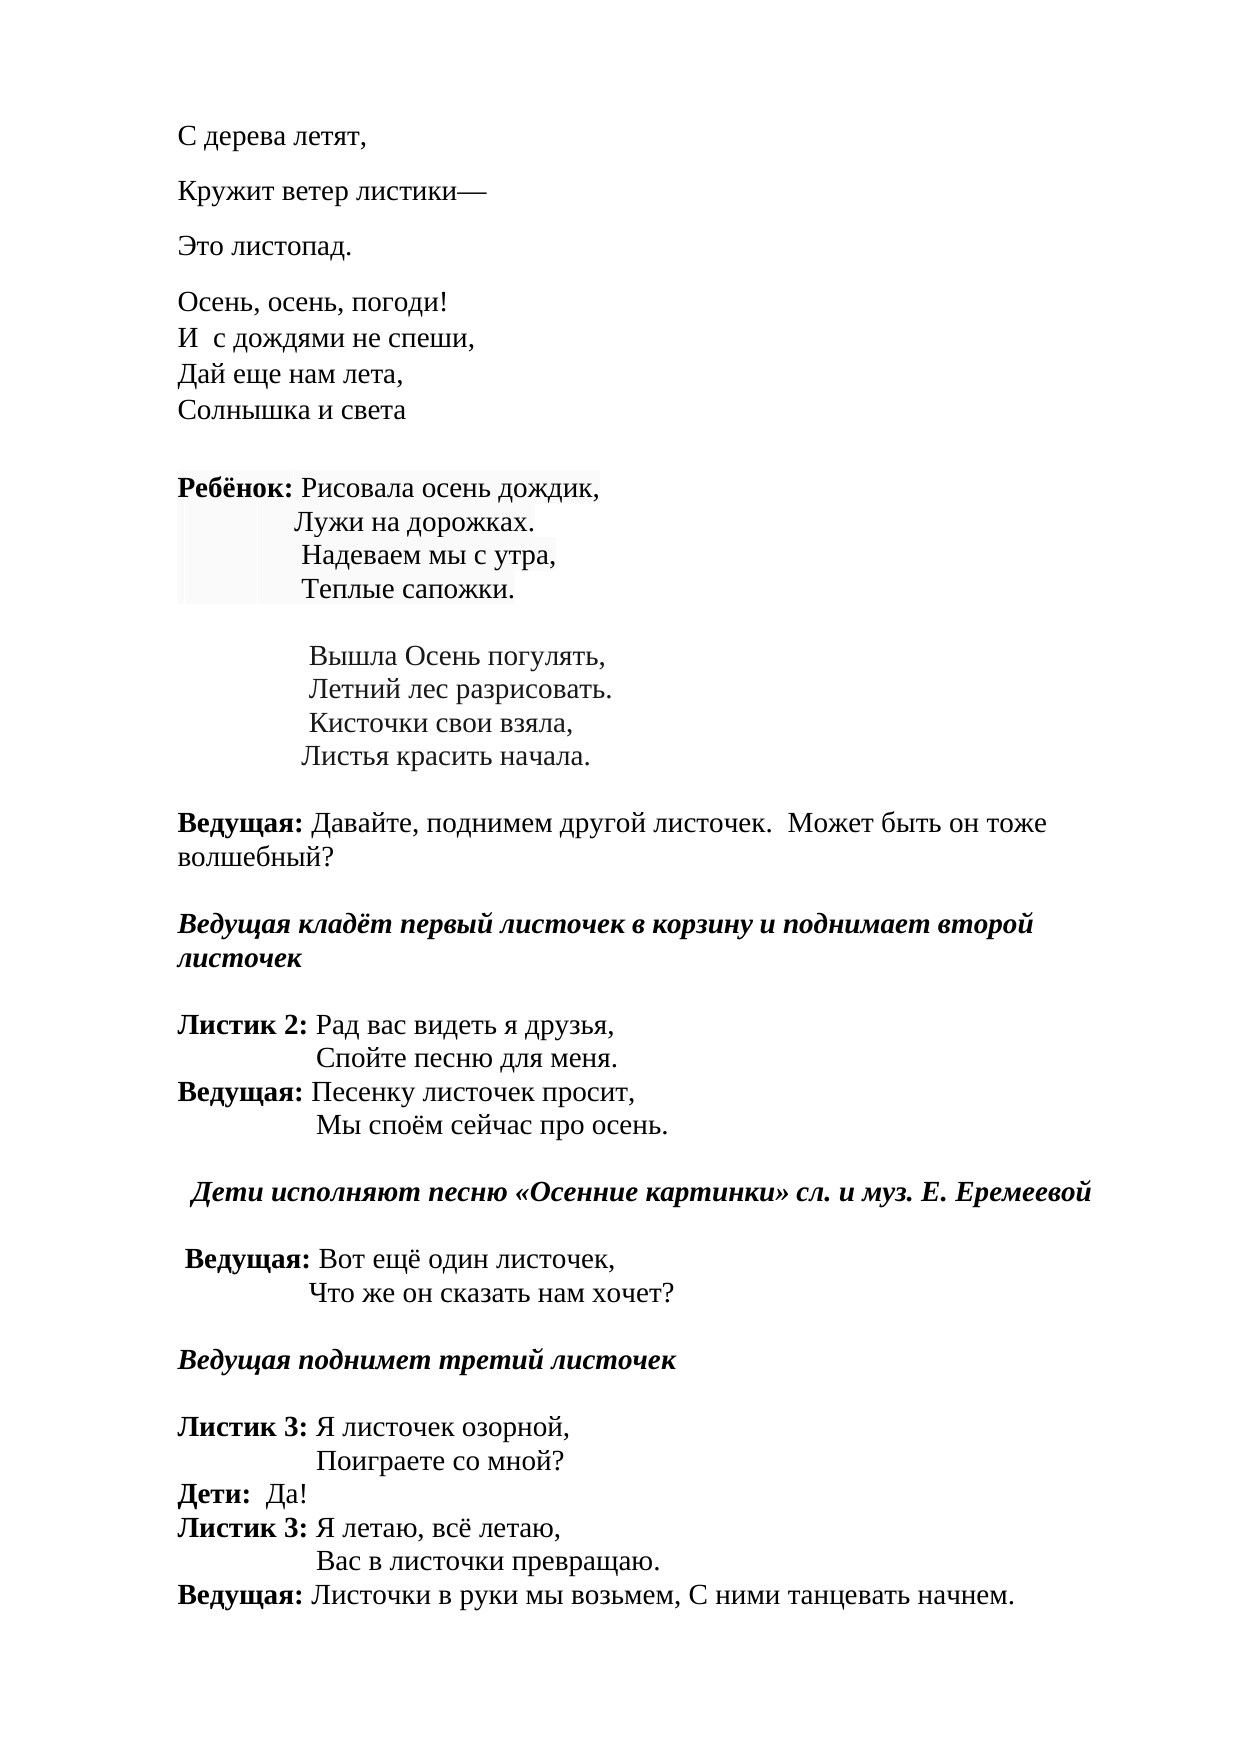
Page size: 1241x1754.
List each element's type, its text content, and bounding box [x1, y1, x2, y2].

text Ведущая поднимет третий листочек [177, 1342, 1152, 1376]
text Мы споём сейчас про осень. [177, 1107, 1152, 1141]
text Что же он сказать нам хочет? [177, 1275, 1152, 1309]
text Кружит ветер листики— [177, 173, 1152, 207]
text Дети исполняют песню «Осенние картинки» сл. и муз. Е. Еремеевой [177, 1174, 1152, 1208]
text Дети: Да! [177, 1476, 1152, 1510]
text Листик 3: Я летаю, всё летаю, [177, 1510, 1152, 1543]
text Листья красить начала. [177, 738, 1152, 772]
text Спойте песню для меня. [177, 1040, 1152, 1074]
text Поиграете со мной? [177, 1443, 1152, 1476]
text Ребёнок: Рисовала осень дождик, Лужи на дорожках. Надеваем мы с утра, Теплые сапожки. [515, 470, 1152, 604]
text Ведущая: Вот ещё один листочек, [177, 1242, 1152, 1275]
text Ведущая: Листочки в руки мы возьмем, С ними танцевать начнем. [177, 1577, 1152, 1611]
text Вышла Осень погулять, [177, 638, 1152, 671]
text Вас в листочки превращаю. [177, 1543, 1152, 1577]
text Ведущая кладёт первый листочек в корзину и поднимает второй листочек [177, 906, 1152, 973]
text С дерева летят, [177, 118, 1152, 152]
text Ведущая: Давайте, поднимем другой листочек. Может быть он тоже волшебный? [177, 806, 1152, 873]
text Ведущая: Песенку листочек просит, [177, 1074, 1152, 1107]
text Кисточки свои взяла, [177, 705, 1152, 738]
text Это листопад. [177, 228, 1152, 262]
text Листик 3: Я листочек озорной, [177, 1409, 1152, 1443]
text Осень, осень, погоди! И с дождями не спеши, Дай еще нам лета, Солнышка и света [177, 284, 1152, 426]
text Листик 2: Рад вас видеть я друзья, [177, 1007, 1152, 1040]
text Летний лес разрисовать. [177, 671, 1152, 705]
